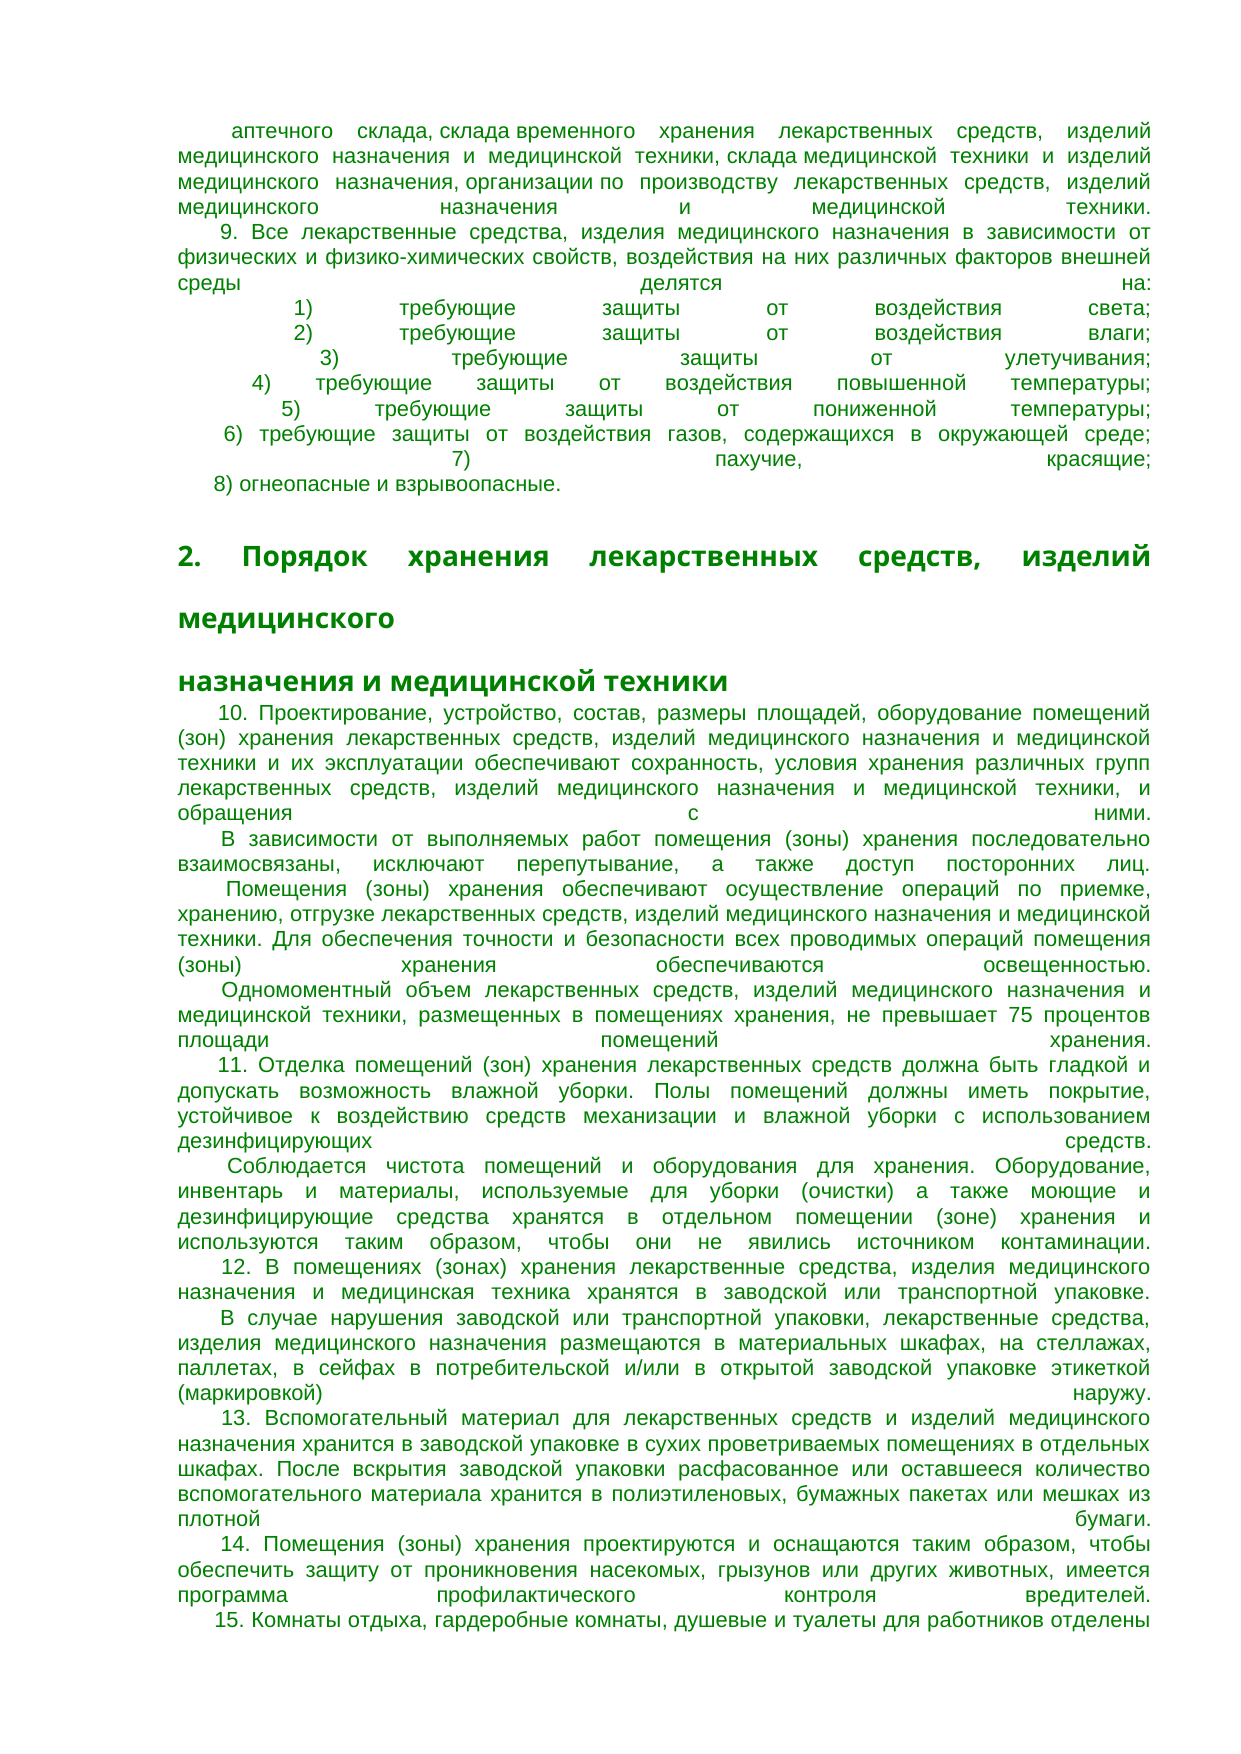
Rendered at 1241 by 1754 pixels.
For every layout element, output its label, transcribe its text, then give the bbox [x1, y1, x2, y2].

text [177, 699, 1152, 1632]
text 2. Порядок хранения лекарственных средств, изделий медицинского назначения и медицинской техники [177, 512, 1152, 699]
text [177, 118, 1152, 496]
